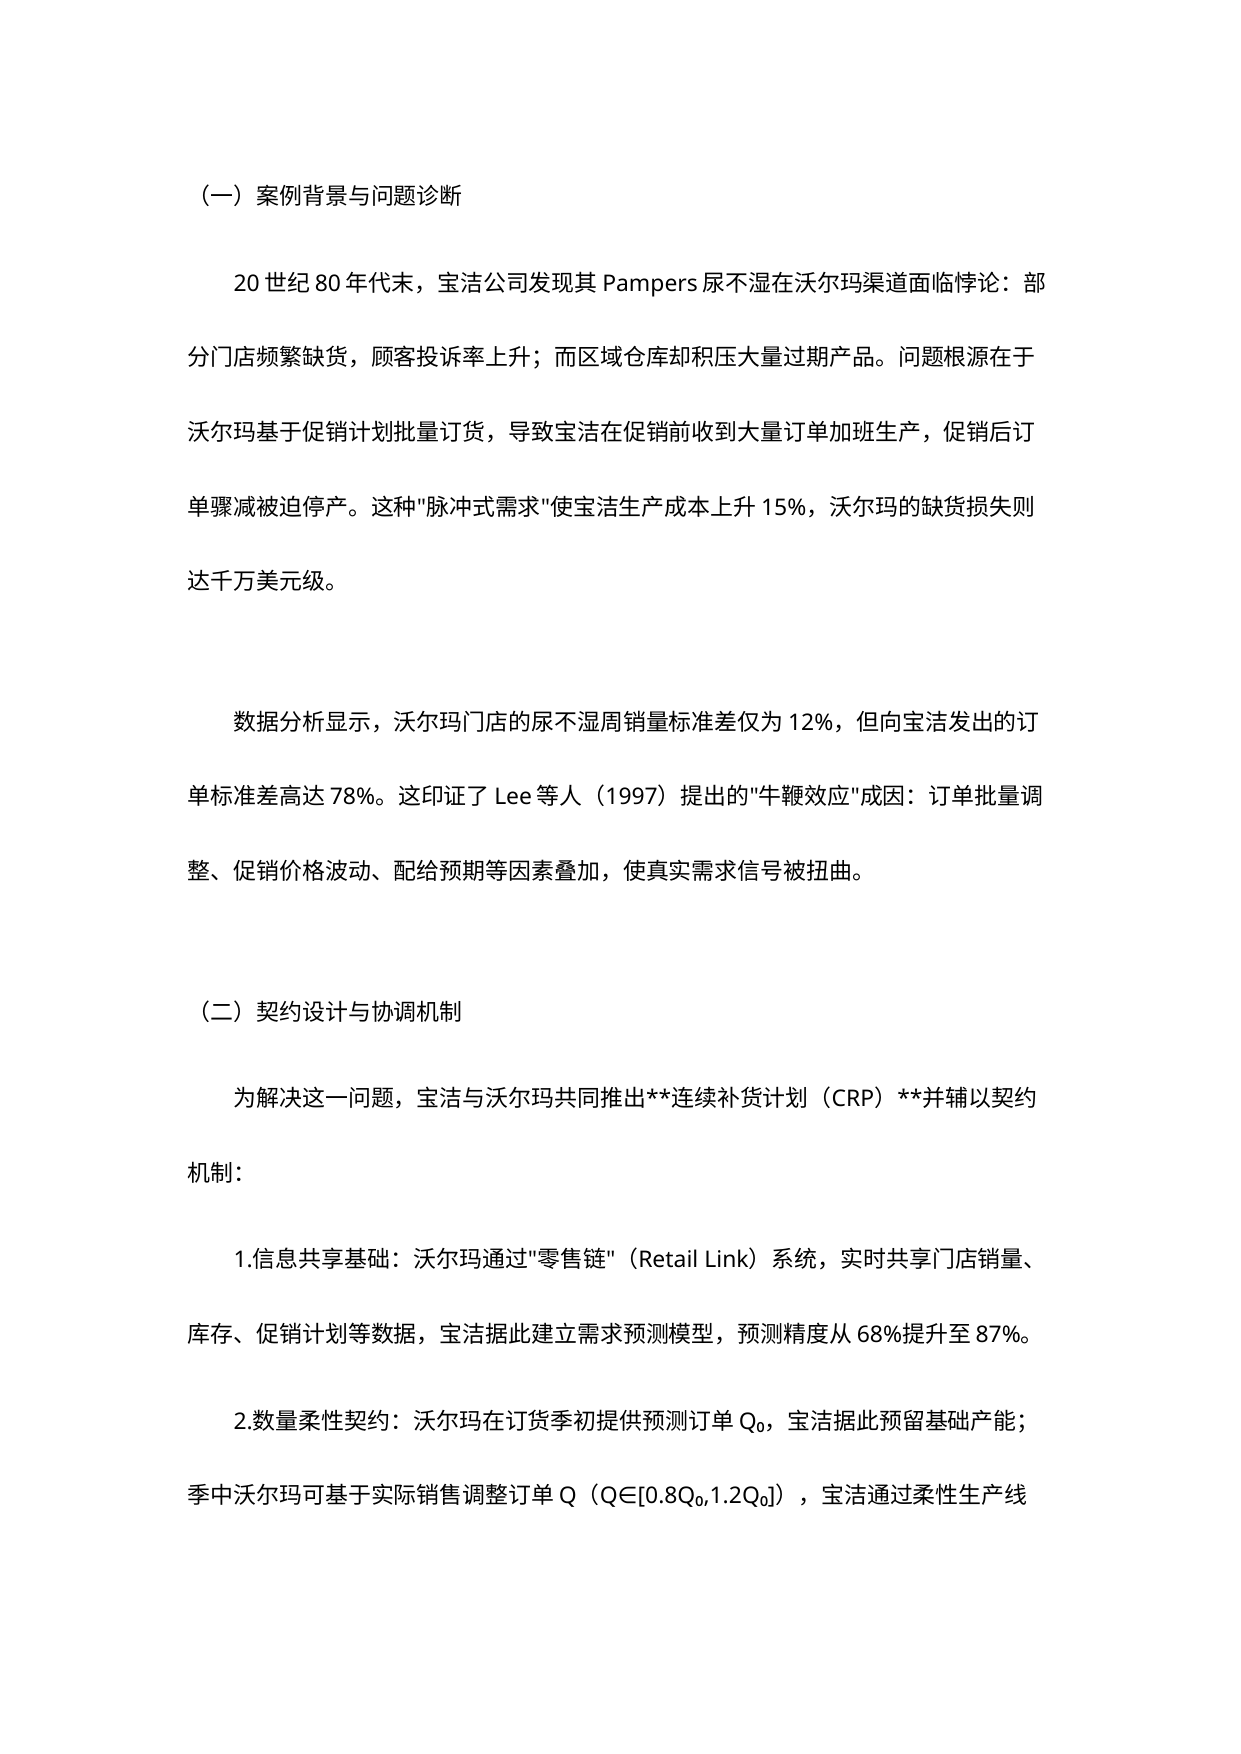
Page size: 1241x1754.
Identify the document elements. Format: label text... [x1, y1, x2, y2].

text 为解决这一问题，宝洁与沃尔玛共同推出**连续补货计划（CRP）**并辅以契约机制： [187, 1064, 1053, 1204]
text （二）契约设计与协调机制 [187, 977, 1053, 1042]
text 1.信息共享基础：沃尔玛通过"零售链"（Retail Link）系统，实时共享门店销量、库存、促销计划等数据，宝洁据此建立需求预测模型，预测精度从68%提升至87%。 [187, 1225, 1053, 1365]
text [187, 1387, 1053, 1526]
text 20世纪80年代末，宝洁公司发现其Pampers尿不湿在沃尔玛渠道面临悖论：部分门店频繁缺货，顾客投诉率上升；而区域仓库却积压大量过期产品。问题根源在于沃尔玛基于促销计划批量订货，导致宝洁在促销前收到大量订单加班生产，促销后订单骤减被迫停产。这种"脉冲式需求"使宝洁生产成本上升15%，沃尔玛的缺货损失则达千万美元级。 [187, 248, 1053, 612]
text 数据分析显示，沃尔玛门店的尿不湿周销量标准差仅为12%，但向宝洁发出的订单标准差高达78%。这印证了Lee等人（1997）提出的"牛鞭效应"成因：订单批量调整、促销价格波动、配给预期等因素叠加，使真实需求信号被扭曲。 [187, 688, 1053, 902]
text （一）案例背景与问题诊断 [187, 162, 1053, 227]
